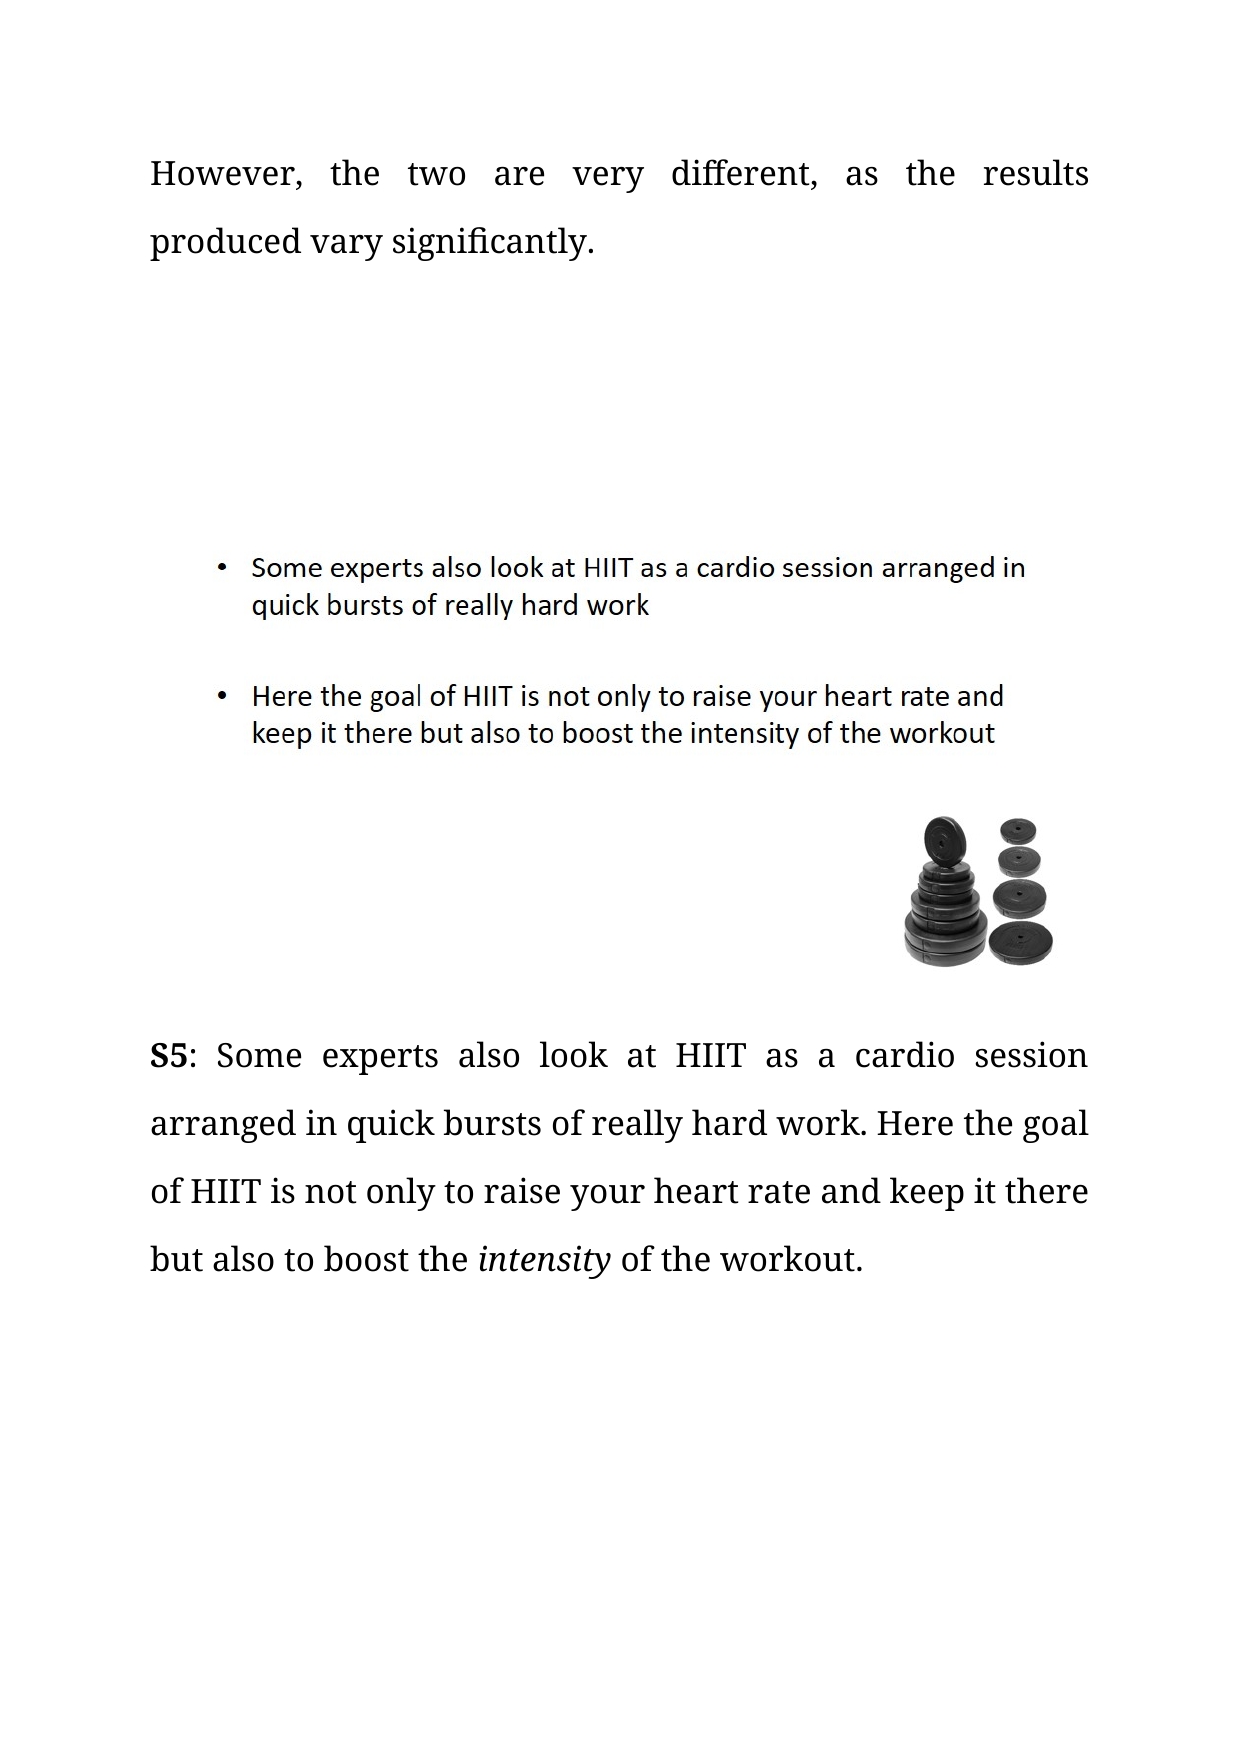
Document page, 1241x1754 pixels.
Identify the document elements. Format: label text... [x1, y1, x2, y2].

picture [150, 472, 1089, 1001]
text S5: Some experts also look at HIIT as a cardio session arranged in quick bursts of really hard work. Here the goal of HIIT is not only to raise your heart rate and keep it there but also to boost the intensity of the workout. [150, 1032, 1090, 1281]
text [150, 150, 1090, 263]
